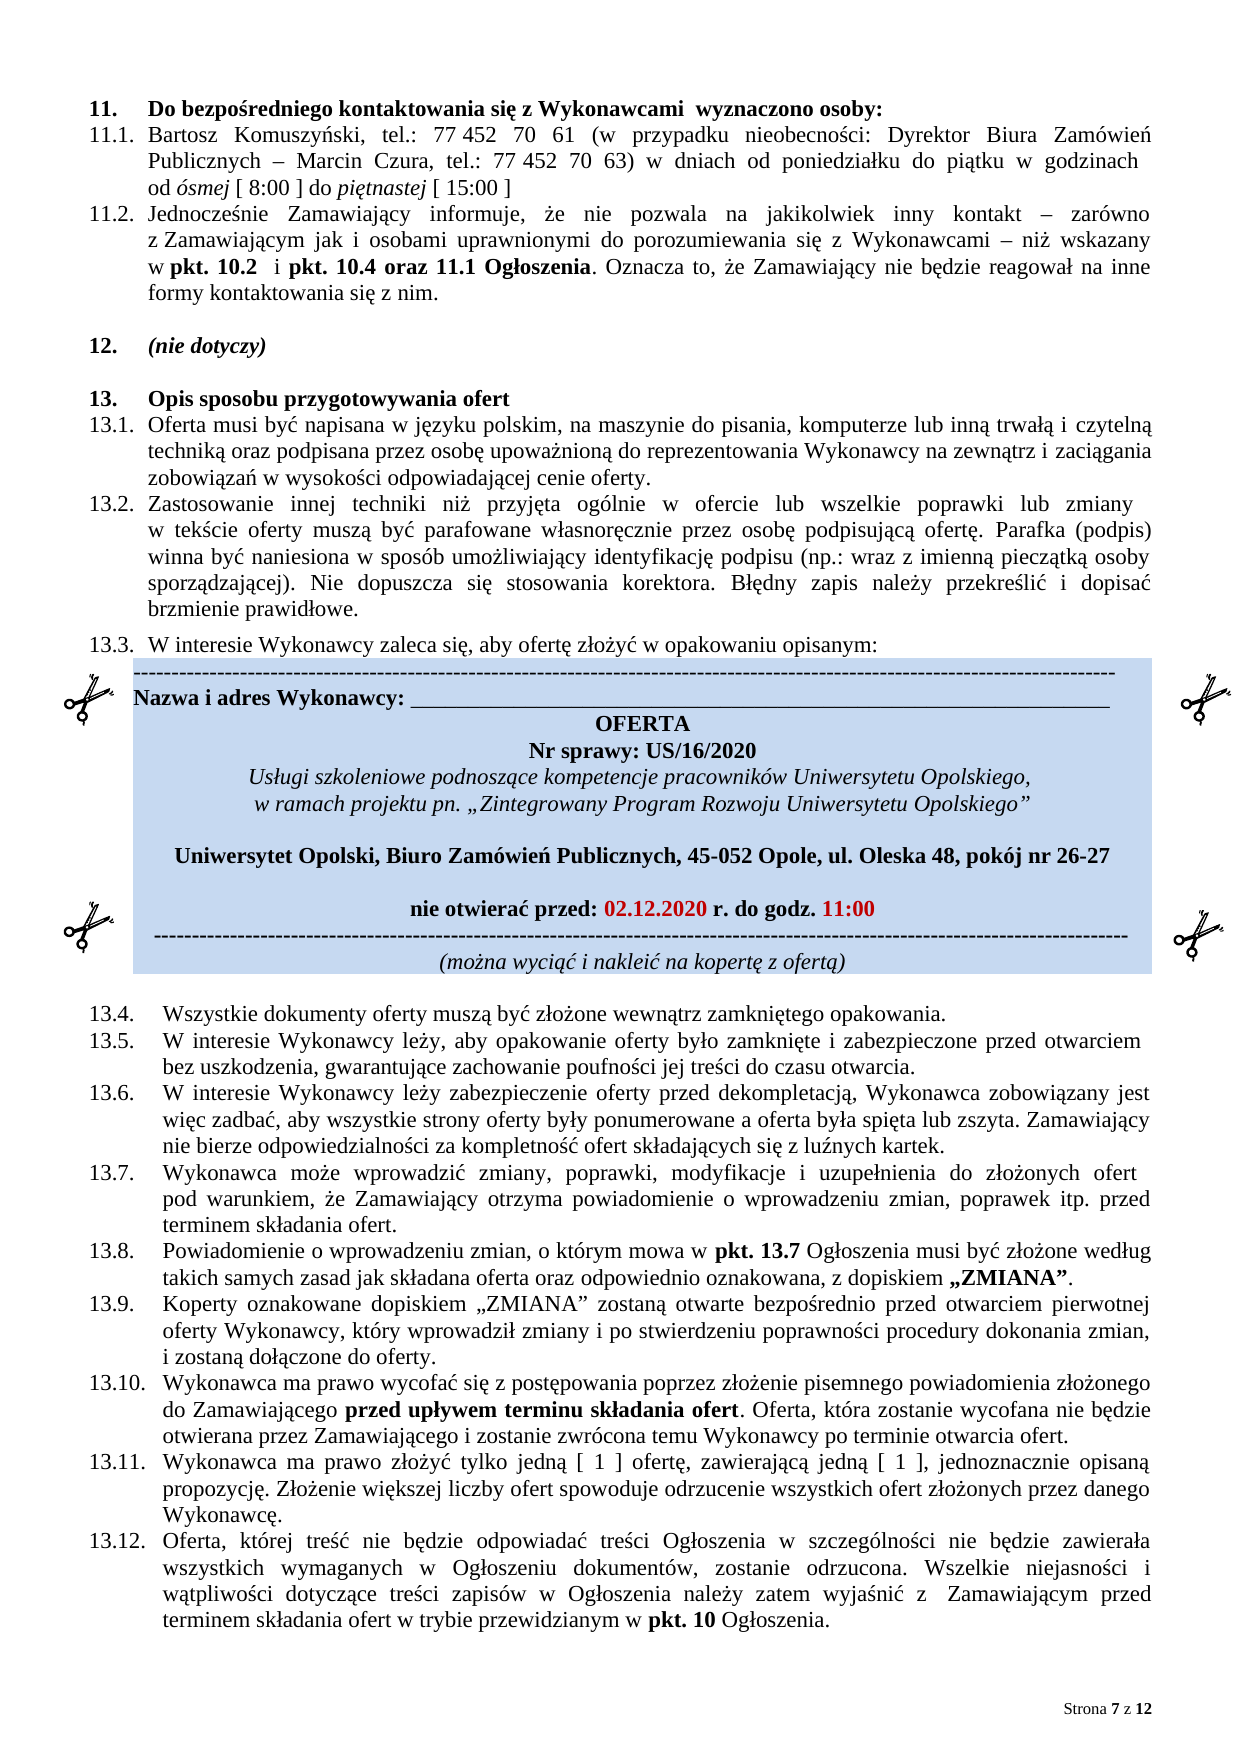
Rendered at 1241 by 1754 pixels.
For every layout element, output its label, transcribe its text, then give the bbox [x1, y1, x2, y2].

list Zastosowanie innej techniki niż przyjęta ogólnie w ofercie lub wszelkie poprawki lub zmiany w tekście oferty muszą być parafowane własnoręcznie przez osobę podpisującą ofertę. Parafka (podpis) winna być naniesiona w sposób umożliwiający identyfikację podpisu (np.: wraz z imienną pieczątką osoby sporządzającej). Nie dopuszcza się stosowania korektora. Błędny zapis należy przekreślić i dopisać brzmienie prawidłowe. [89, 490, 1152, 622]
list Oferta musi być napisana w języku polskim, na maszynie do pisania, komputerze lub inną trwałą i czytelną techniką oraz podpisana przez osobę upoważnioną do reprezentowania Wykonawcy na zewnątrz i zaciągania zobowiązań w wysokości odpowiadającej cenie oferty. [89, 411, 1152, 490]
text Uniwersytet Opolski, Biuro Zamówień Publicznych, 45-052 Opole, ul. Oleska 48, pokój nr 26-27 [133, 842, 1152, 869]
list Wykonawca może wprowadzić zmiany, poprawki, modyfikacje i uzupełnienia do złożonych ofert pod warunkiem, że Zamawiający otrzyma powiadomienie o wprowadzeniu zmian, poprawek itp. przed terminem składania ofert. [89, 1158, 1152, 1238]
list (nie dotyczy) [89, 332, 1152, 358]
text --------------------------------------------------------------------------------------------------------------------------------(można wyciąć i nakleić na kopertę z ofertą) [133, 921, 1152, 974]
list W interesie Wykonawcy zaleca się, aby ofertę złożyć w opakowaniu opisanym: [89, 631, 1152, 658]
list Powiadomienie o wprowadzeniu zmian, o którym mowa w pkt. 13.7 Ogłoszenia musi być złożone według takich samych zasad jak składana oferta oraz odpowiednio oznakowana, z dopiskiem „ZMIANA”. [89, 1238, 1152, 1290]
list Bartosz Komuszyński, tel.: 77 452 70 61 (w przypadku nieobecności: Dyrektor Biura Zamówień Publicznych – Marcin Czura, tel.: 77 452 70 63) w dniach od poniedziałku do piątku w godzinach od ósmej [ 8:00 ] do piętnastej [ 15:00 ] [89, 121, 1152, 200]
text Nr sprawy: US/16/2020 [133, 737, 1152, 763]
list Oferta, której treść nie będzie odpowiadać treści Ogłoszenia w szczególności nie będzie zawierała wszystkich wymaganych w Ogłoszeniu dokumentów, zostanie odrzucona. Wszelkie niejasności i wątpliwości dotyczące treści zapisów w Ogłoszenia należy zatem wyjaśnić z Zamawiającym przed terminem składania ofert w trybie przewidzianym w pkt. 10 Ogłoszenia. [89, 1527, 1152, 1633]
text --------------------------------------------------------------------------------------------------------------------------------- [133, 658, 1152, 684]
list Wszystkie dokumenty oferty muszą być złożone wewnątrz zamkniętego opakowania. [89, 1000, 1152, 1027]
list W interesie Wykonawcy leży, aby opakowanie oferty było zamknięte i zabezpieczone przed otwarciem bez uszkodzenia, gwarantujące zachowanie poufności jej treści do czasu otwarcia. [89, 1027, 1152, 1079]
list Koperty oznakowane dopiskiem „ZMIANA” zostaną otwarte bezpośrednio przed otwarciem pierwotnej oferty Wykonawcy, który wprowadził zmiany i po stwierdzeniu poprawności procedury dokonania zmian, i zostaną dołączone do oferty. [89, 1290, 1152, 1369]
text nie otwierać przed: 02.12.2020 r. do godz. 11:00 [133, 895, 1152, 921]
text Nazwa i adres Wykonawcy: _____________________________________________________________ [133, 684, 1152, 711]
text Usługi szkoleniowe podnoszące kompetencje pracowników Uniwersytetu Opolskiego, w ramach projektu pn. „Zintegrowany Program Rozwoju Uniwersytetu Opolskiego” [133, 763, 1152, 816]
list W interesie Wykonawcy leży zabezpieczenie oferty przed dekompletacją, Wykonawca zobowiązany jest więc zadbać, aby wszystkie strony oferty były ponumerowane a oferta była spięta lub zszyta. Zamawiający nie bierze odpowiedzialności za kompletność ofert składających się z luźnych kartek. [89, 1079, 1152, 1158]
list Wykonawca ma prawo wycofać się z postępowania poprzez złożenie pisemnego powiadomienia złożonego do Zamawiającego przed upływem terminu składania ofert. Oferta, która zostanie wycofana nie będzie otwierana przez Zamawiającego i zostanie zwrócona temu Wykonawcy po terminie otwarcia ofert. [89, 1369, 1152, 1448]
list Opis sposobu przygotowywania ofert [89, 385, 1152, 411]
text OFERTA [133, 711, 1152, 737]
list Do bezpośredniego kontaktowania się z Wykonawcami wyznaczono osoby: [89, 95, 1152, 121]
list Jednocześnie Zamawiający informuje, że nie pozwala na jakikolwiek inny kontakt – zarówno z Zamawiającym jak i osobami uprawnionymi do porozumiewania się z Wykonawcami – niż wskazany w pkt. 10.2 i pkt. 10.4 oraz 11.1 Ogłoszenia. Oznacza to, że Zamawiający nie będzie reagował na inne formy kontaktowania się z nim. [89, 200, 1152, 306]
list Wykonawca ma prawo złożyć tylko jedną [ 1 ] ofertę, zawierającą jedną [ 1 ], jednoznacznie opisaną propozycję. Złożenie większej liczby ofert spowoduje odrzucenie wszystkich ofert złożonych przez danego Wykonawcę. [89, 1448, 1152, 1527]
